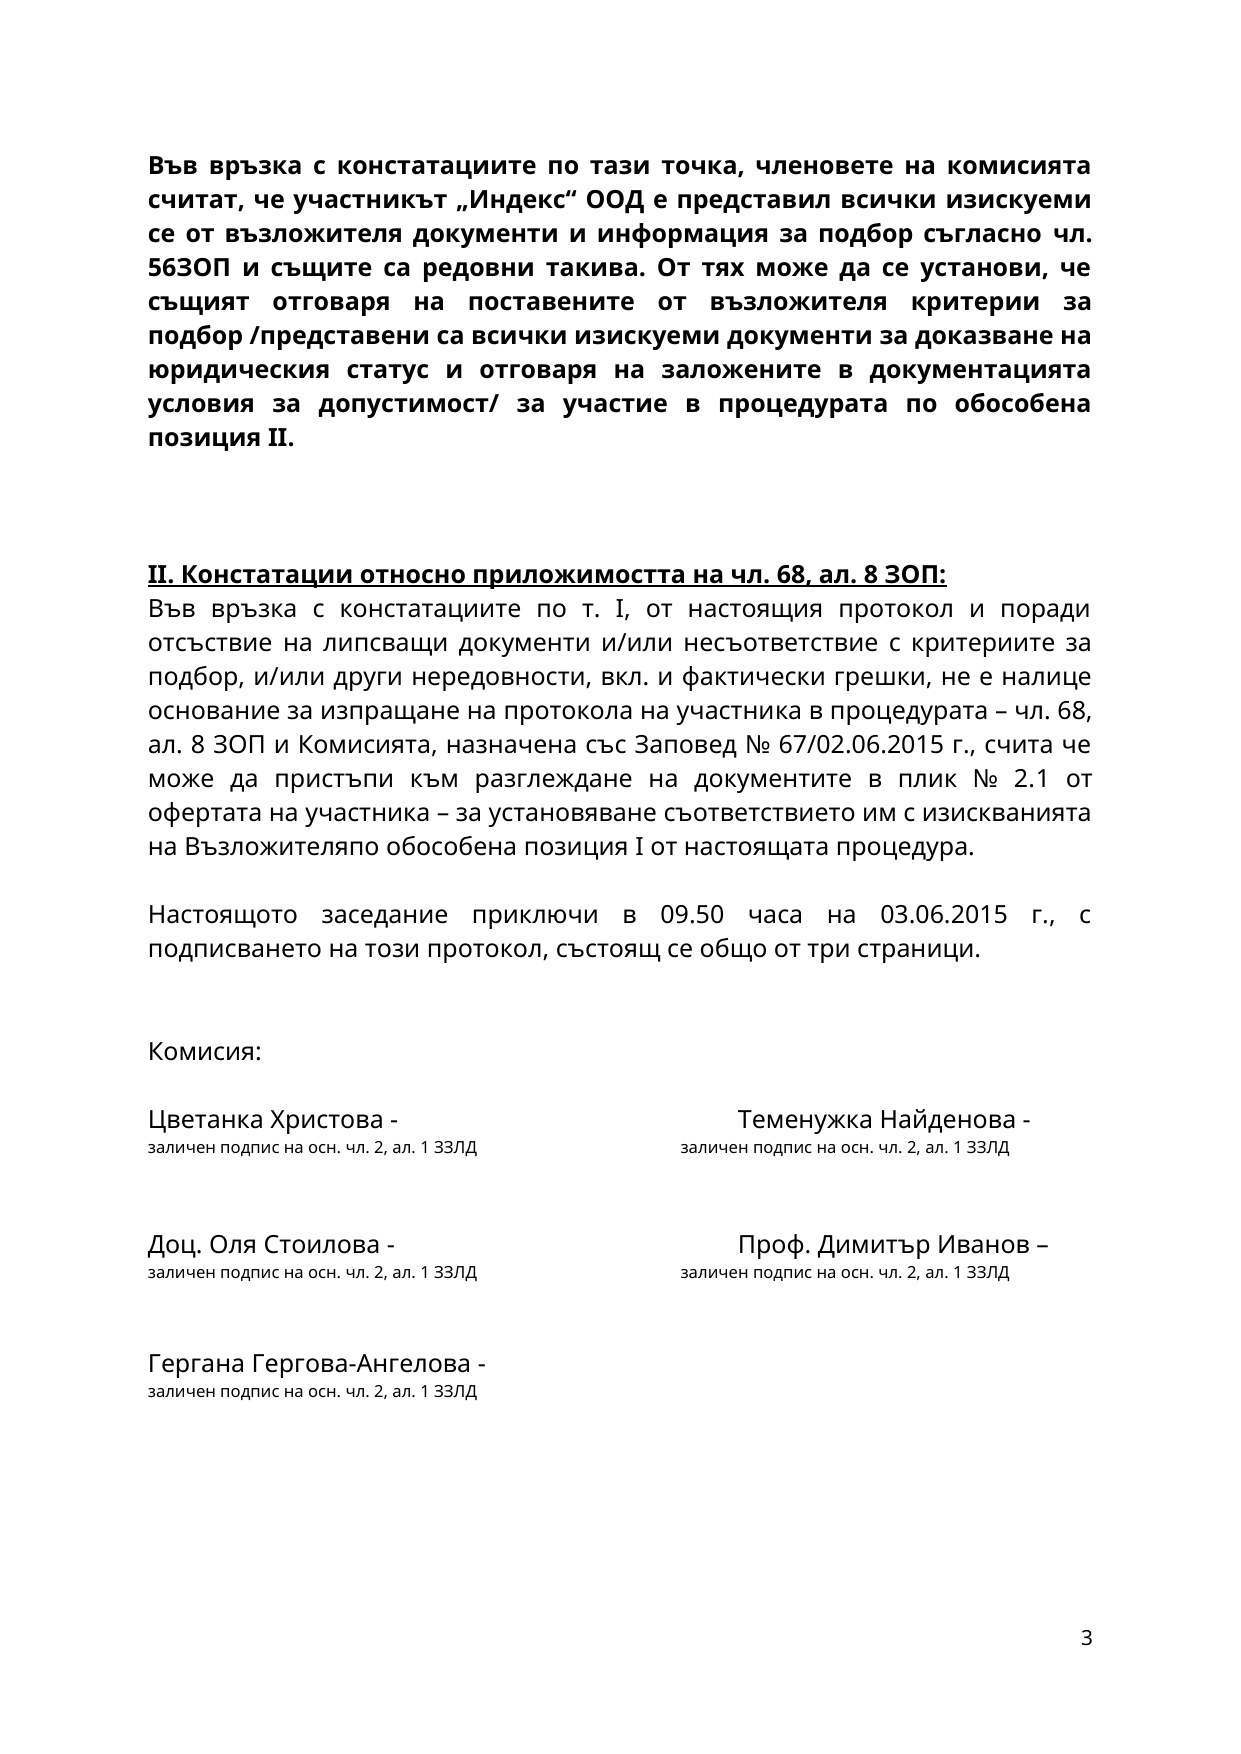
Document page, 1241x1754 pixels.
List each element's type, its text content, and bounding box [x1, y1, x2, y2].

text Цветанка Христова - Теменужка Найденова - [148, 1101, 1093, 1135]
text заличен подпис на осн. чл. 2, ал. 1 ЗЗЛД заличен подпис на осн. чл. 2, ал. 1 ЗЗЛД [148, 1135, 1093, 1158]
text Във връзка с констатациите по тази точка, членовете на комисията считат, че участникът „Индекс“ ООД е представил всички изискуеми се от възложителя документи и информация за подбор съгласно чл. 56ЗОП и същите са редовни такива. От тях може да се установи, че същият отговаря на поставените от възложителя критерии за подбор /представени са всички изискуеми документи за доказване на юридическия статус и отговаря на заложените в документацията условия за допустимост/ за участие в процедурата по обособена позиция II. [148, 148, 1093, 454]
text заличен подпис на осн. чл. 2, ал. 1 ЗЗЛД заличен подпис на осн. чл. 2, ал. 1 ЗЗЛД [148, 1260, 1093, 1283]
text Настоящото заседание приключи в 09.50 часа на 03.06.2015 г., с подписването на този протокол, състоящ се общо от три страници. [148, 897, 1093, 965]
text заличен подпис на осн. чл. 2, ал. 1 ЗЗЛД [148, 1379, 1093, 1402]
text Гергана Гергова-Ангелова - [148, 1346, 1093, 1379]
text Във връзка с констатациите по т. I, от настоящия протокол и поради отсъствие на липсващи документи и/или несъответствие с критериите за подбор, и/или други нередовности, вкл. и фактически грешки, не е налице основание за изпращане на протокола на участника в процедурата – чл. 68, ал. 8 ЗОП и Комисията, назначена със Заповед № 67/02.06.2015 г., счита че може да пристъпи към разглеждане на документите в плик № 2.1 от офертата на участника – за установяване съответствието им с изискванията на Възложителяпо обособена позиция I от настоящата процедура. [148, 590, 1093, 863]
text Доц. Оля Стоилова - Проф. Димитър Иванов – [148, 1226, 1093, 1260]
text Комисия: [148, 1033, 1093, 1067]
text II. Констатации относно приложимостта на чл. 68, ал. 8 ЗОП: [148, 556, 1093, 590]
